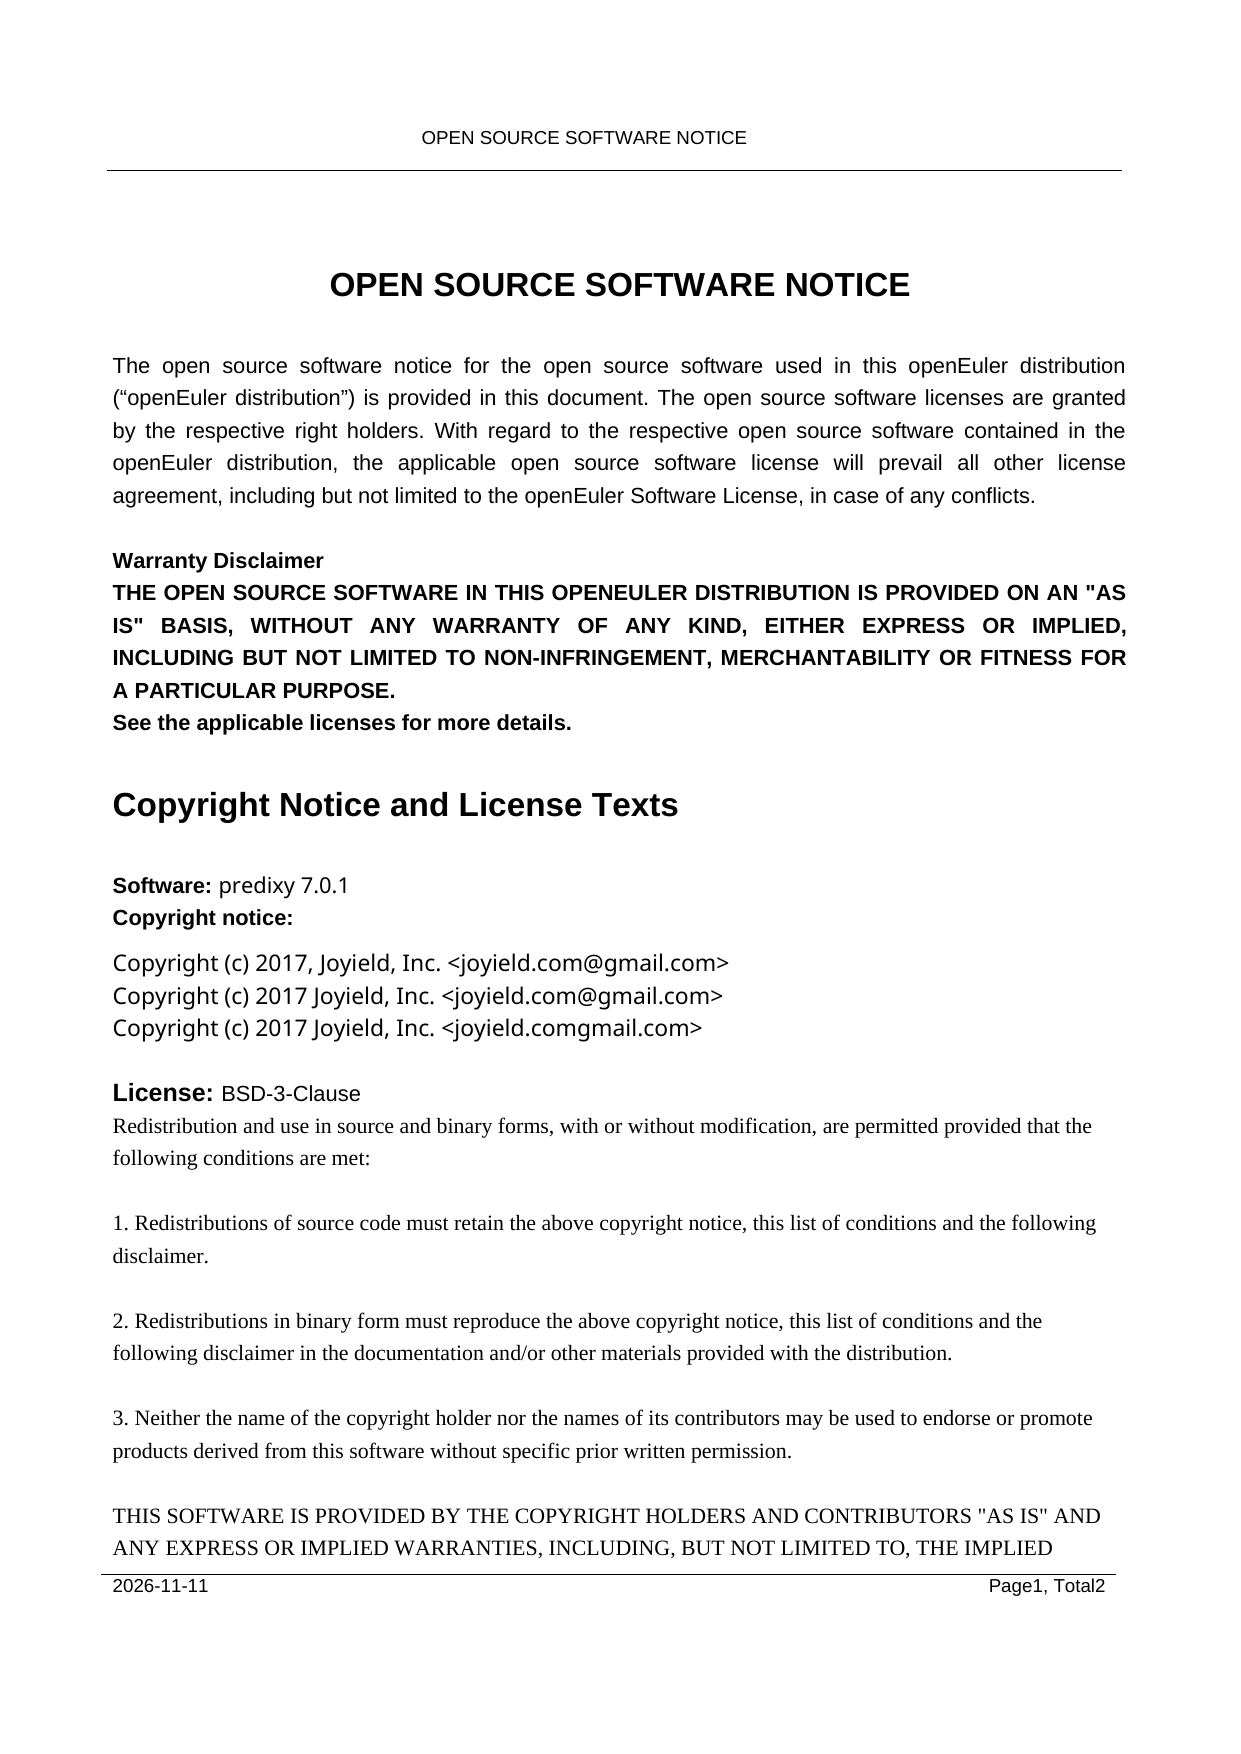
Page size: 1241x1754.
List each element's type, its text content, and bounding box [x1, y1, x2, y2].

text OPEN SOURCE SOFTWARE NOTICE [112, 251, 1128, 316]
text License: BSD-3-Clause [112, 1077, 1128, 1109]
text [112, 1109, 1128, 1564]
text Copyright Notice and License Texts [112, 771, 1128, 836]
text Copyright (c) 2017, Joyield, Inc. <joyield.com@gmail.com> Copyright (c) 2017 Joyield, Inc. <joyield.com@gmail.com> Copyright (c) 2017 Joyield, Inc. <joyield.comgmail.com> [112, 947, 1128, 1077]
text Copyright notice: [112, 901, 1128, 934]
text The open source software notice for the open source software used in this openEuler distribution (“openEuler distribution”) is provided in this document. The open source software licenses are granted by the respective right holders. With regard to the respective open source software contained in the openEuler distribution, the applicable open source software license will prevail all other license agreement, including but not limited to the openEuler Software License, in case of any conflicts. [112, 349, 1128, 511]
text THE OPEN SOURCE SOFTWARE IN THIS OPENEULER DISTRIBUTION IS PROVIDED ON AN "AS IS" BASIS, WITHOUT ANY WARRANTY OF ANY KIND, EITHER EXPRESS OR IMPLIED, INCLUDING BUT NOT LIMITED TO NON-INFRINGEMENT, MERCHANTABILITY OR FITNESS FOR A PARTICULAR PURPOSE. See the applicable licenses for more details. [112, 576, 1128, 739]
title Software: predixy 7.0.1 [112, 869, 1128, 901]
text Warranty Disclaimer [112, 544, 1128, 576]
